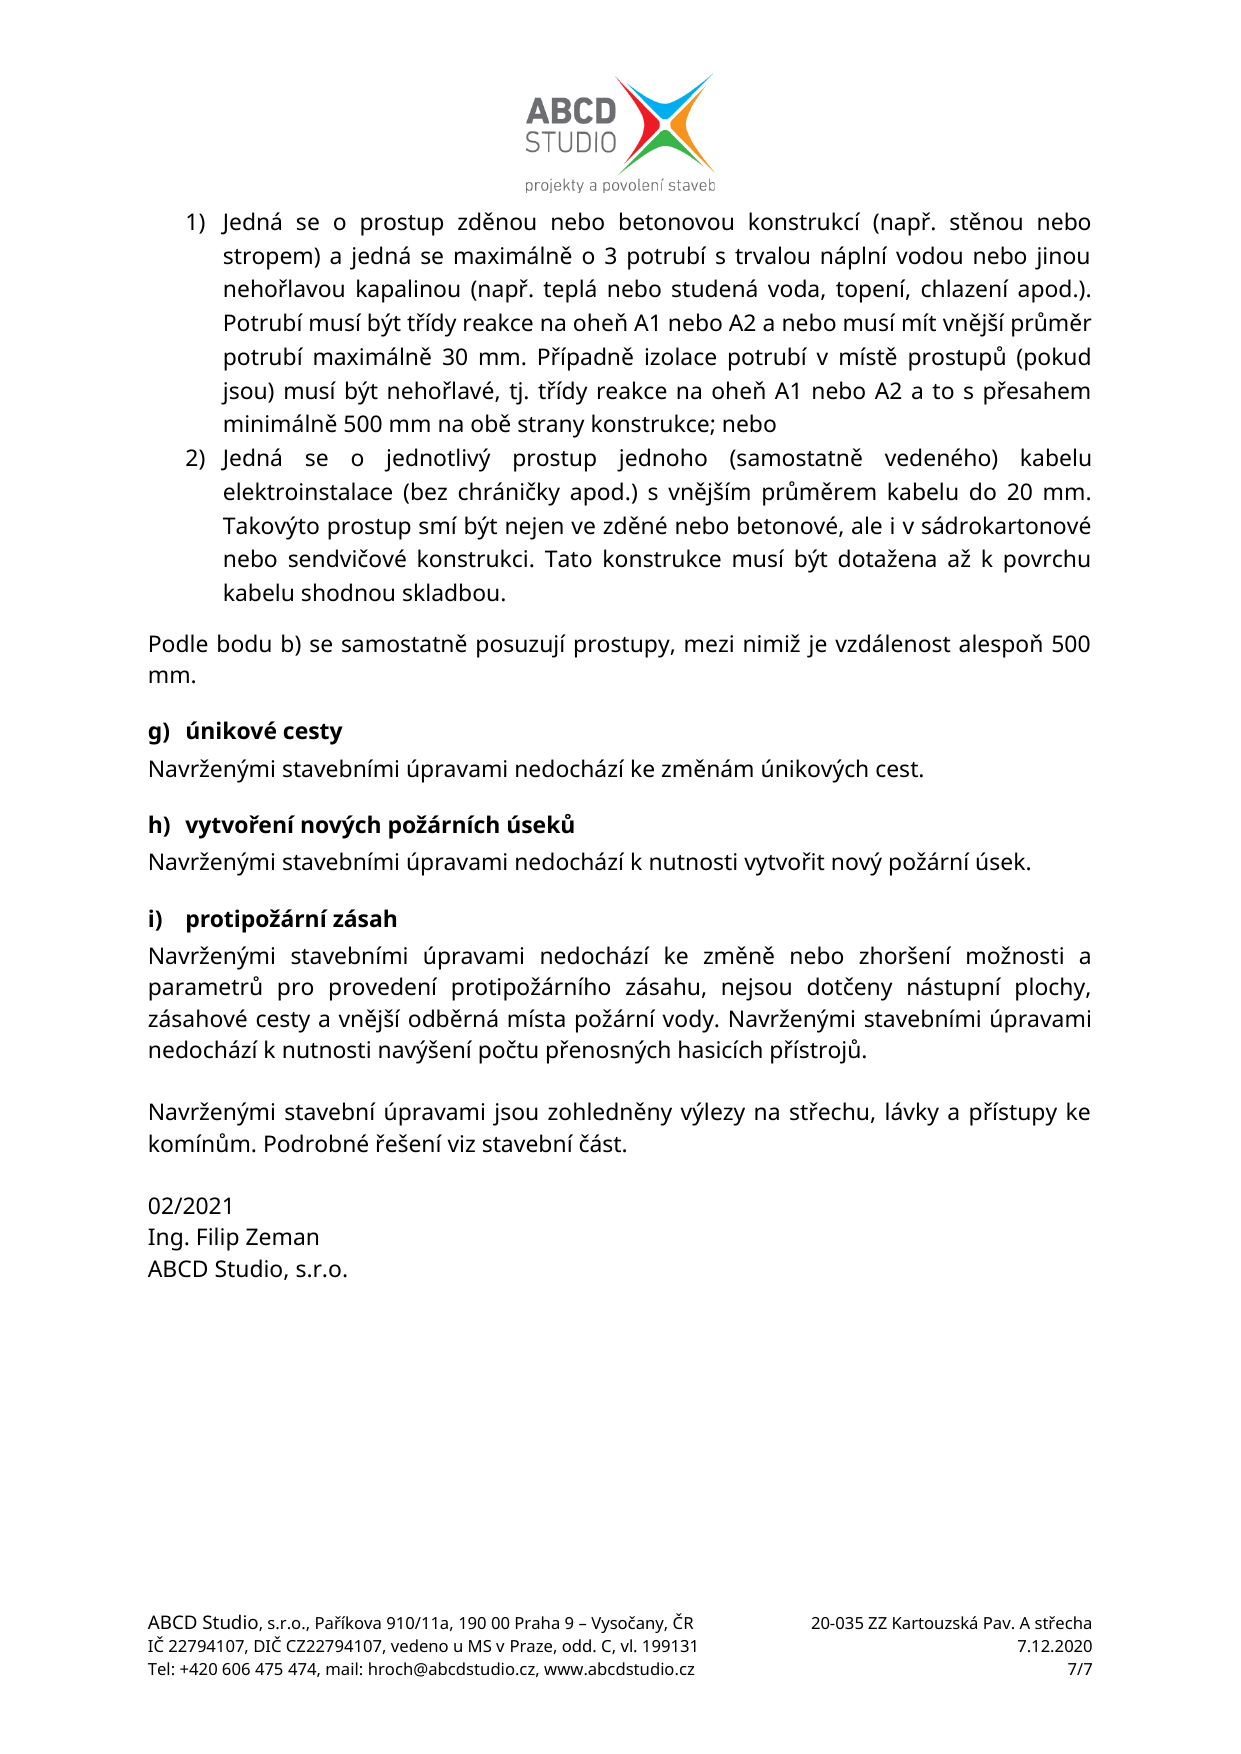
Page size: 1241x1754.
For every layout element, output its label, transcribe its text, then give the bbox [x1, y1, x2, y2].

text ABCD Studio, s.r.o. [148, 1253, 1093, 1284]
subtitle protipožární zásah [148, 903, 1093, 934]
list Jedná se o jednotlivý prostup jednoho (samostatně vedeného) kabelu elektroinstalace (bez chráničky apod.) s vnějším průměrem kabelu do 20 mm. Takovýto prostup smí být nejen ve zděné nebo betonové, ale i v sádrokartonové nebo sendvičové konstrukci. Tato konstrukce musí být dotažena až k povrchu kabelu shodnou skladbou. [185, 442, 1093, 608]
list Jedná se o prostup zděnou nebo betonovou konstrukcí (např. stěnou nebo stropem) a jedná se maximálně o 3 potrubí s trvalou náplní vodou nebo jinou nehořlavou kapalinou (např. teplá nebo studená voda, topení, chlazení apod.). Potrubí musí být třídy reakce na oheň A1 nebo A2 a nebo musí mít vnější průměr potrubí maximálně 30 mm. Případně izolace potrubí v místě prostupů (pokud jsou) musí být nehořlavé, tj. třídy reakce na oheň A1 nebo A2 a to s přesahem minimálně 500 mm na obě strany konstrukce; nebo [185, 206, 1093, 440]
text Ing. Filip Zeman [148, 1221, 1093, 1253]
text Navrženými stavební úpravami jsou zohledněny výlezy na střechu, lávky a přístupy ke komínům. Podrobné řešení viz stavební část. [148, 1096, 1093, 1159]
text 02/2021 [148, 1190, 1093, 1221]
subtitle únikové cesty [148, 715, 1093, 746]
picture [525, 73, 715, 193]
text Podle bodu b) se samostatně posuzují prostupy, mezi nimiž je vzdálenost alespoň 500 mm. [148, 628, 1093, 690]
text Navrženými stavebními úpravami nedochází k nutnosti vytvořit nový požární úsek. [148, 846, 1093, 878]
subtitle vytvoření nových požárních úseků [148, 809, 1093, 840]
text Navrženými stavebními úpravami nedochází ke změně nebo zhoršení možnosti a parametrů pro provedení protipožárního zásahu, nejsou dotčeny nástupní plochy, zásahové cesty a vnější odběrná místa požární vody. Navrženými stavebními úpravami nedochází k nutnosti navýšení počtu přenosných hasicích přístrojů. [148, 940, 1093, 1065]
text Navrženými stavebními úpravami nedochází ke změnám únikových cest. [148, 753, 1093, 784]
